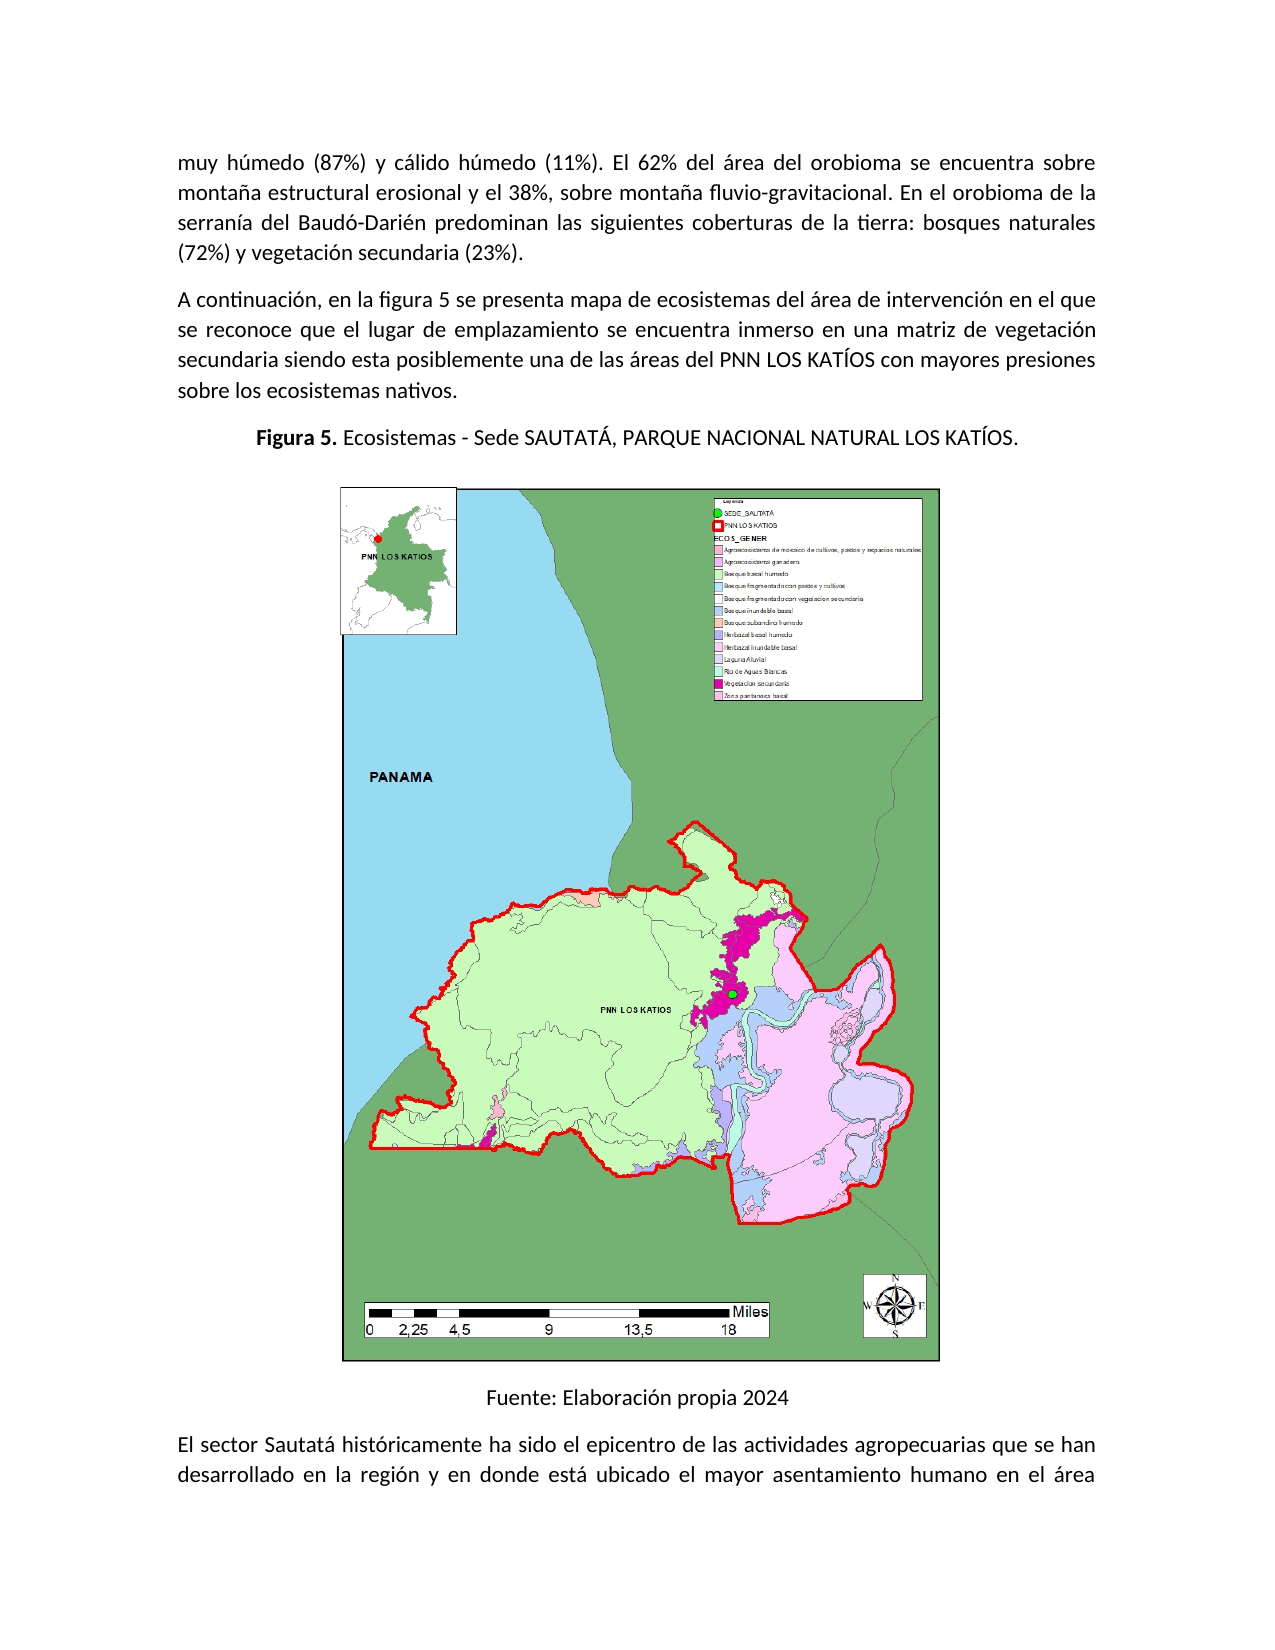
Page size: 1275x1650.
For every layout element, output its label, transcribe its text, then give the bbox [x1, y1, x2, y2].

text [177, 148, 1098, 266]
text A continuación, en la figura 5 se presenta mapa de ecosistemas del área de intervención en el que se reconoce que el lugar de emplazamiento se encuentra inmerso en una matriz de vegetación secundaria siendo esta posiblemente una de las áreas del PNN LOS KATÍOS con mayores presiones sobre los ecosistemas nativos. [177, 285, 1098, 404]
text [177, 1430, 1098, 1488]
text Fuente: Elaboración propia 2024 [177, 1383, 1098, 1411]
text Figura 5. Ecosistemas - Sede SAUTATÁ, PARQUE NACIONAL NATURAL LOS KATÍOS. [177, 423, 1098, 451]
picture [321, 469, 954, 1365]
